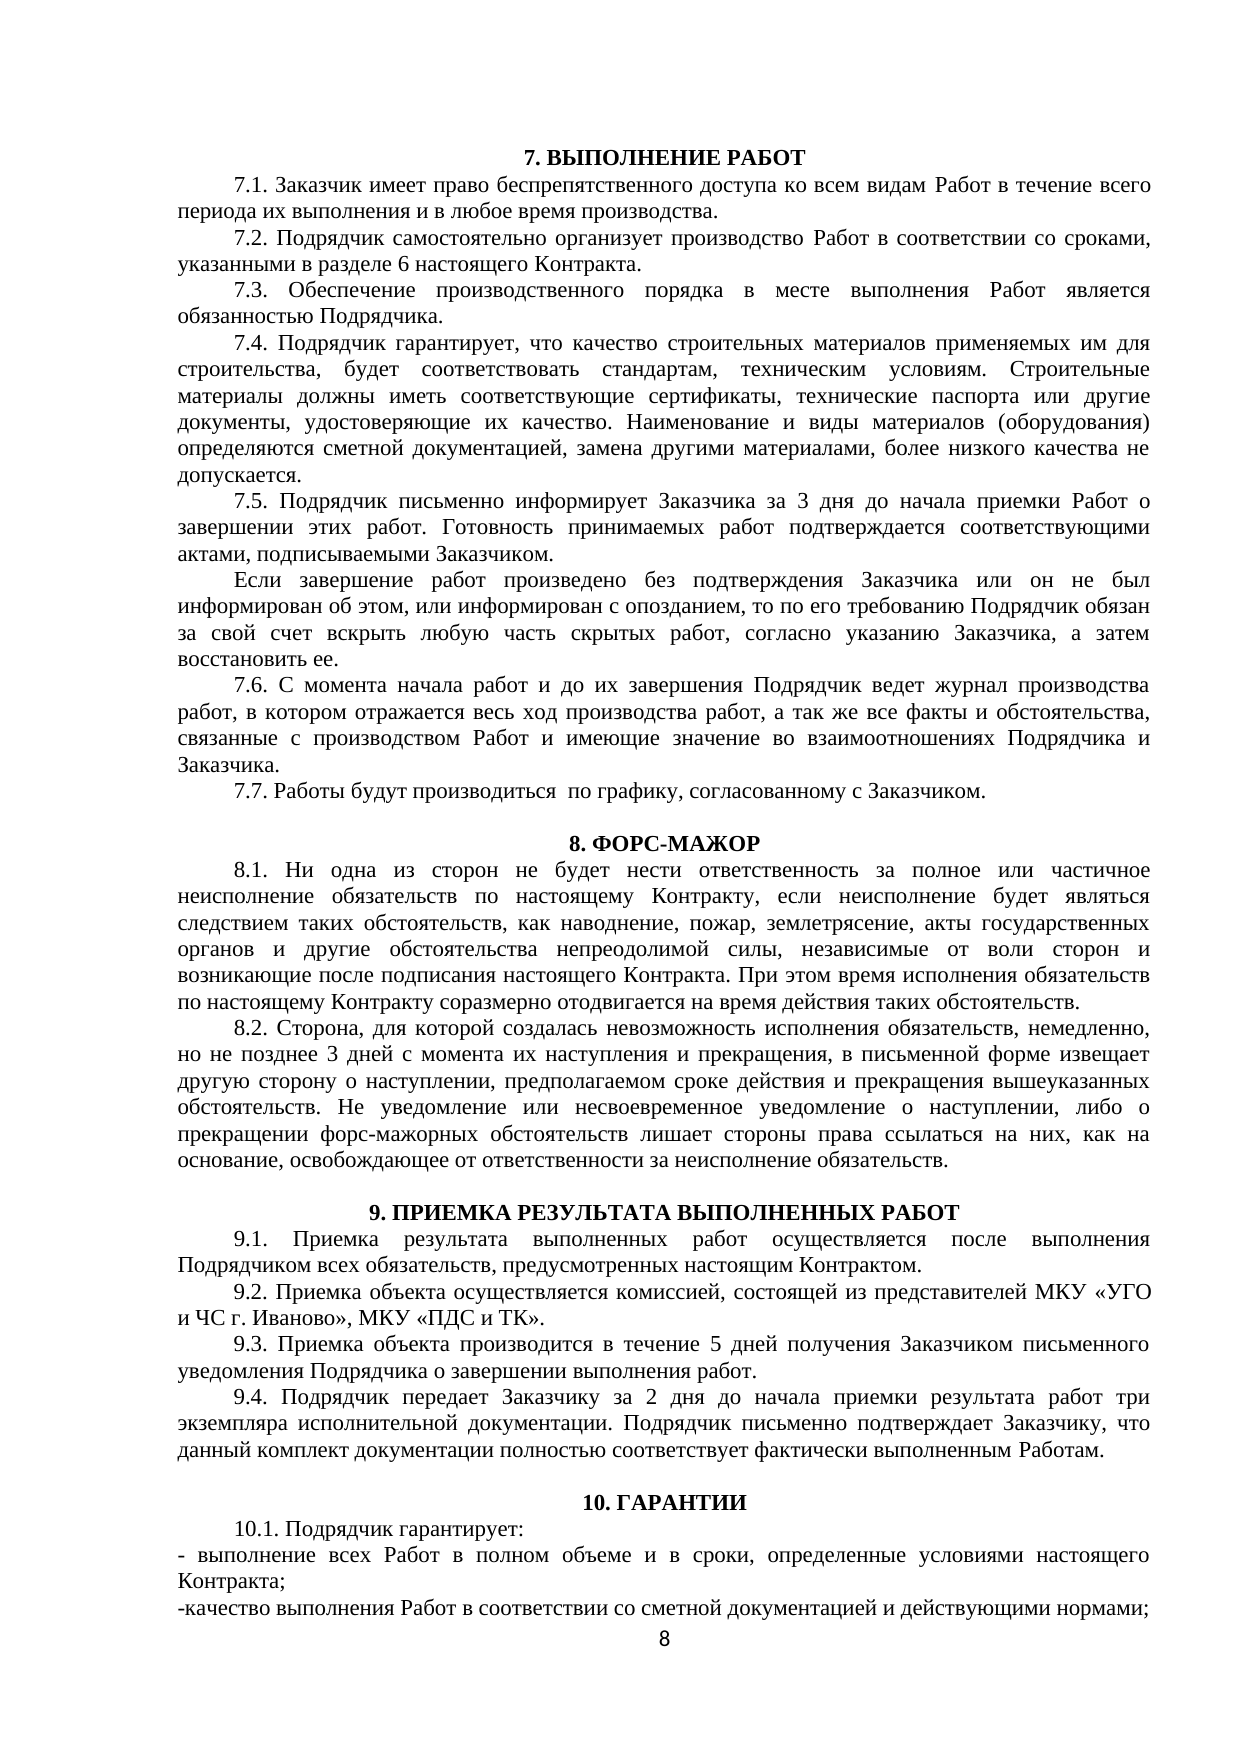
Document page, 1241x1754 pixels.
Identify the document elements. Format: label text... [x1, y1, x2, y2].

text 7.2. Подрядчик самостоятельно организует производство работ в соответствии со сроками, указанными в разделе 6 настоящего контракта. [177, 223, 1152, 276]
text 8.1. Ни одна из сторон не будет нести ответственность за полное или частичное неисполнение обязательств по настоящему Контракту, если неисполнение будет являться следствием таких обстоятельств, как наводнение, пожар, землетрясение, акты государственных органов и другие обстоятельства непреодолимой силы, независимые от воли сторон и возникающие после подписания настоящего Контракта. При этом время исполнения обязательств по настоящему Контракту соразмерно отодвигается на время действия таких обстоятельств. [177, 856, 1152, 1014]
text 7.6. С момента начала работ и до их завершения Подрядчик ведет журнал производства работ, в котором отражается весь ход производства работ, а так же все факты и обстоятельства, связанные с производством Работ и имеющие значение во взаимоотношениях Подрядчика и Заказчика. [177, 672, 1152, 777]
text 10.1. Подрядчик гарантирует: [177, 1515, 1152, 1541]
text 9.1. Приемка результата выполненных работ осуществляется после выполнения Подрядчиком всех обязательств, предусмотренных настоящим Контрактом. [177, 1225, 1152, 1278]
text 9.3. Приемка объекта производится в течение 5 дней получения Заказчиком письменного уведомления Подрядчика о завершении выполнения работ. [177, 1330, 1152, 1383]
text 9.2. Приемка объекта осуществляется комиссией, состоящей из представителей МКУ «УГО и ЧС г. Иваново», МКУ «ПДС и ТК». [177, 1278, 1152, 1330]
list 8. ФОРС-МАЖОР [177, 830, 1152, 856]
text 7.4. Подрядчик гарантирует, что качество строительных материалов применяемых им для строительства, будет соответствовать стандартам, техническим условиям. Строительные материалы должны иметь соответствующие сертификаты, технические паспорта или другие документы, удостоверяющие их качество. Наименование и виды материалов (оборудования) определяются сметной документацией, замена другими материалами, более низкого качества не допускается. [177, 329, 1152, 487]
text 8.2. Сторона, для которой создалась невозможность исполнения обязательств, немедленно, но не позднее 3 дней с момента их наступления и прекращения, в письменной форме извещает другую сторону о наступлении, предполагаемом сроке действия и прекращения вышеуказанных обстоятельств. Не уведомление или несвоевременное уведомление о наступлении, либо о прекращении форс-мажорных обстоятельств лишает стороны права ссылаться на них, как на основание, освобождающее от ответственности за неисполнение обязательств. [177, 1014, 1152, 1172]
text -качество выполнения Работ в соответствии со сметной документацией и действующими нормами; [177, 1594, 1152, 1620]
text 7.3. Обеспечение производственного порядка в месте выполнения Работ является обязанностью Подрядчика. [177, 276, 1152, 329]
text Если завершение работ произведено без подтверждения Заказчика или он не был информирован об этом, или информирован с опозданием, то по его требованию Подрядчик обязан за свой счет вскрыть любую часть скрытых работ, согласно указанию Заказчика, а затем восстановить ее. [177, 566, 1152, 672]
text 9.4. Подрядчик передает Заказчику за 2 дня до начала приемки результата работ три экземпляра исполнительной документации. Подрядчик письменно подтверждает Заказчику, что данный комплект документации полностью соответствует фактически выполненным работам. [177, 1383, 1152, 1462]
text - выполнение всех Работ в полном объеме и в сроки, определенные условиями настоящего Контракта; [177, 1541, 1152, 1594]
text 10. ГАРАНТИИ [177, 1488, 1152, 1515]
text 9. ПРИЕМКА РЕЗУЛЬТАТА ВЫПОЛНЕННЫХ РАБОТ [177, 1199, 1152, 1225]
text 7. ВЫПОЛНЕНИЕ РАБОТ [177, 144, 1152, 171]
text 7.5. Подрядчик письменно информирует Заказчика за 3 дня до начала приемки Работ о завершении этих работ. Готовность принимаемых работ подтверждается соответствующими актами, подписываемыми Заказчиком. [177, 487, 1152, 566]
text 7.1. Заказчик имеет право беспрепятственного доступа ко всем видам работ в течение всего периода их выполнения и в любое время производства. [177, 171, 1152, 223]
text 7.7. Работы будут производиться по графику, согласованному с Заказчиком. [177, 777, 1152, 803]
